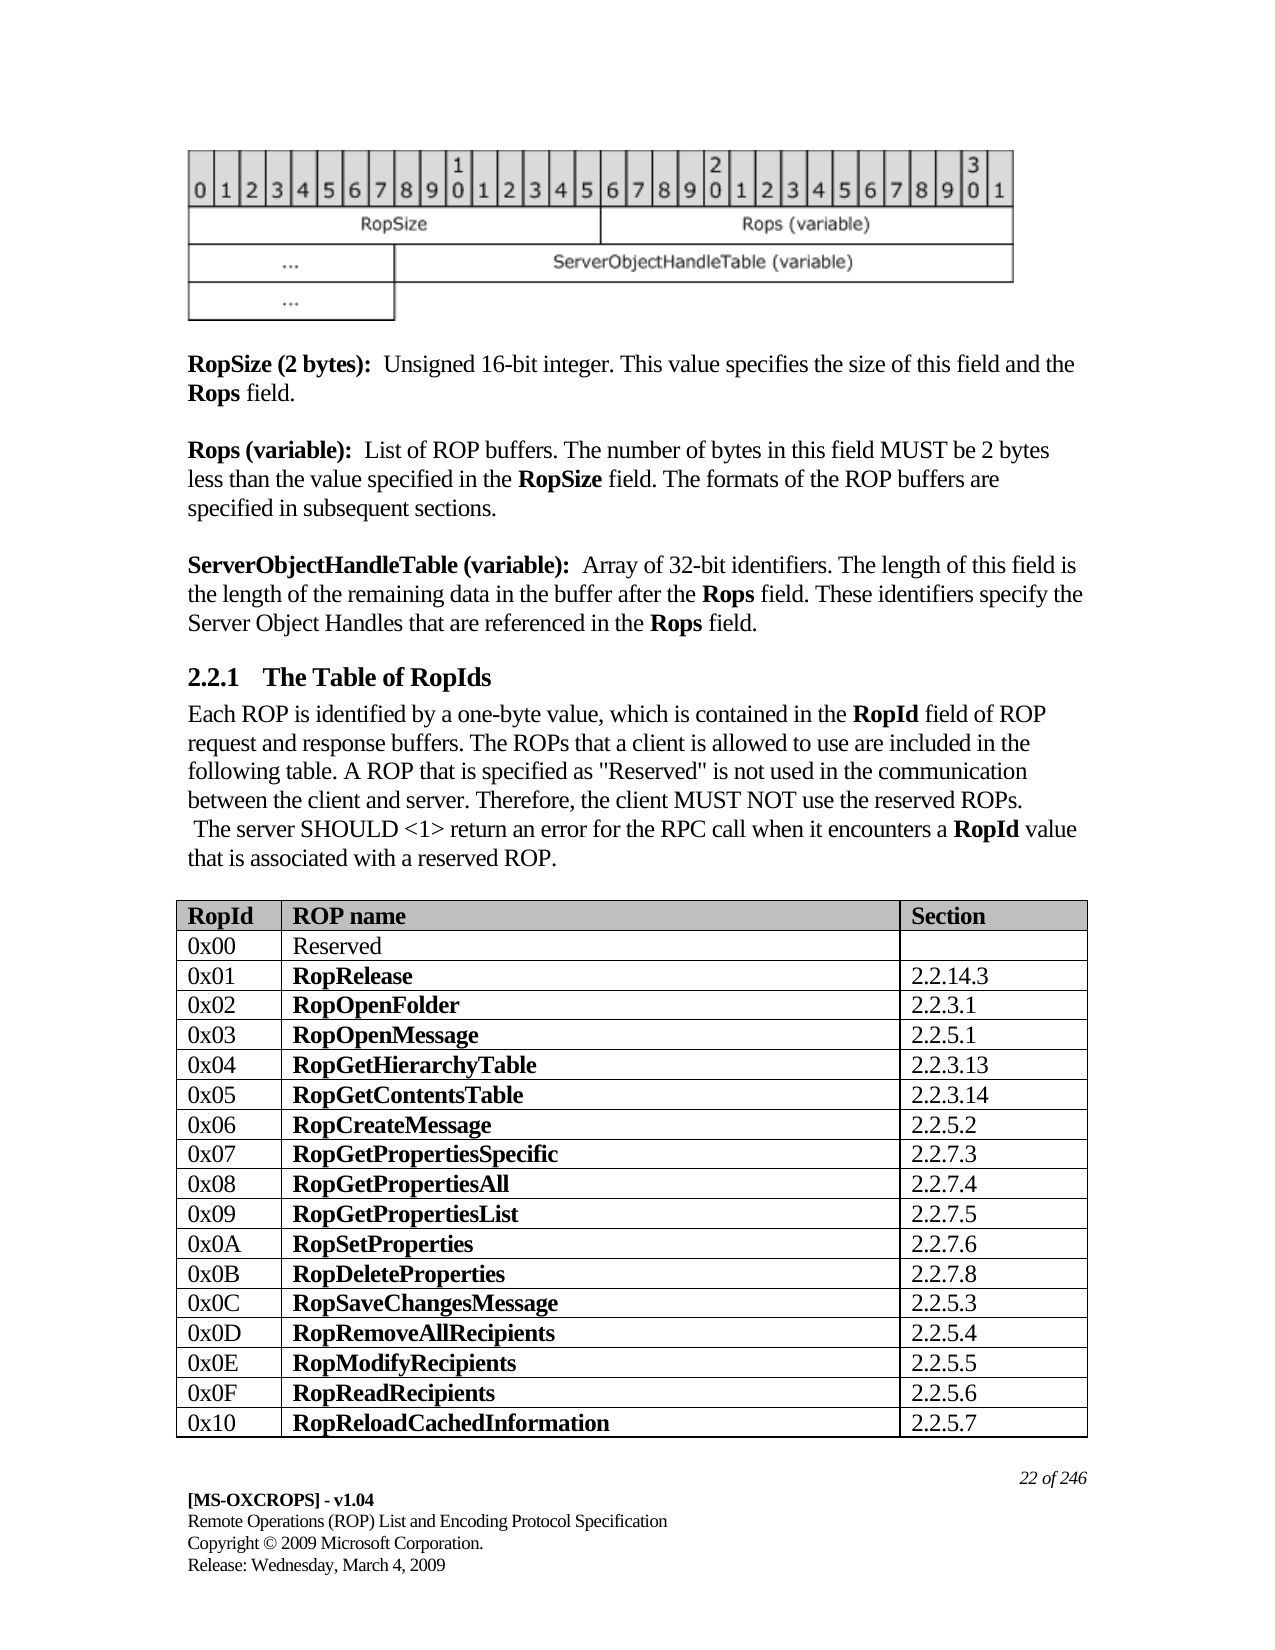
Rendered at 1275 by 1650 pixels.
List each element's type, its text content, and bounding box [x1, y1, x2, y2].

picture [187, 150, 1014, 321]
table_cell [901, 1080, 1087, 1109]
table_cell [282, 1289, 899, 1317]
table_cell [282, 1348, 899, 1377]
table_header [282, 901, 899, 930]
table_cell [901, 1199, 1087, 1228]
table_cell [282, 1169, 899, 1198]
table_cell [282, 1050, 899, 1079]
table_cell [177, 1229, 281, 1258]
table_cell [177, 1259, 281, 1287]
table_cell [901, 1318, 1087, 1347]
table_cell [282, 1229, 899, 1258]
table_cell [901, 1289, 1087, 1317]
text Each ROP is identified by a one-byte value, which is contained in the RopId field of ROP request and response buffers. The ROPs that a client is allowed to use are included in the following table. A ROP that is specified as "Reserved" is not used in the communication between the client and server. Therefore, the client MUST NOT use the reserved ROPs. [187, 699, 1087, 814]
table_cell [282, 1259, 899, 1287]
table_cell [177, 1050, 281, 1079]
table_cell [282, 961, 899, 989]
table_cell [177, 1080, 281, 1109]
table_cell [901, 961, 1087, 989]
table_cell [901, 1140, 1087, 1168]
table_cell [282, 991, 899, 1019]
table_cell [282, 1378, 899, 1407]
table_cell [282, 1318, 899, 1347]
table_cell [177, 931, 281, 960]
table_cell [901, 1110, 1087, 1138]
subtitle The Table of RopIds [187, 662, 1087, 693]
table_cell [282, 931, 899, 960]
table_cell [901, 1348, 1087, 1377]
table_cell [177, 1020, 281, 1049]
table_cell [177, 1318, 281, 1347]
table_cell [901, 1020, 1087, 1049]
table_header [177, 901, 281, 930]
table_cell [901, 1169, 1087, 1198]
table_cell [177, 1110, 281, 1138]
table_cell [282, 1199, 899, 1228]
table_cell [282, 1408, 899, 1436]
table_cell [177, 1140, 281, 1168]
text The server SHOULD <> return an error for the RPC call when it encounters a RopId value that is associated with a reserved ROP. [187, 814, 1087, 871]
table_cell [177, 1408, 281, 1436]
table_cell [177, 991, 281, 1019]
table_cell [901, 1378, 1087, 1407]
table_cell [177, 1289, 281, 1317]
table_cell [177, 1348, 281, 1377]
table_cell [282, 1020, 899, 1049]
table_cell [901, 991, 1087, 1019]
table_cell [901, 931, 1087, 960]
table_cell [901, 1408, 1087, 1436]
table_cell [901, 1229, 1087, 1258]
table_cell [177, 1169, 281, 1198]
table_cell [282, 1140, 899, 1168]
text RopSize (2 bytes): Unsigned 16-bit integer. This value specifies the size of this field and the Rops field. [187, 349, 1087, 407]
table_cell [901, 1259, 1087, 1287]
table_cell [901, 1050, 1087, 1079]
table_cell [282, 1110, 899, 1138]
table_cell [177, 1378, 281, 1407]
text Rops (variable): List of ROP buffers. The number of bytes in this field MUST be 2 bytes less than the value specified in the RopSize field. The formats of the ROP buffers are specified in subsequent sections. [187, 435, 1087, 522]
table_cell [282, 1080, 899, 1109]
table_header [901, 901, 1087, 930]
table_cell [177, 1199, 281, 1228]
text ServerObjectHandleTable (variable): Array of 32-bit identifiers. The length of this field is the length of the remaining data in the buffer after the Rops field. These identifiers specify the Server Object Handles that are referenced in the Rops field. [187, 550, 1087, 637]
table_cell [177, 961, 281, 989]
